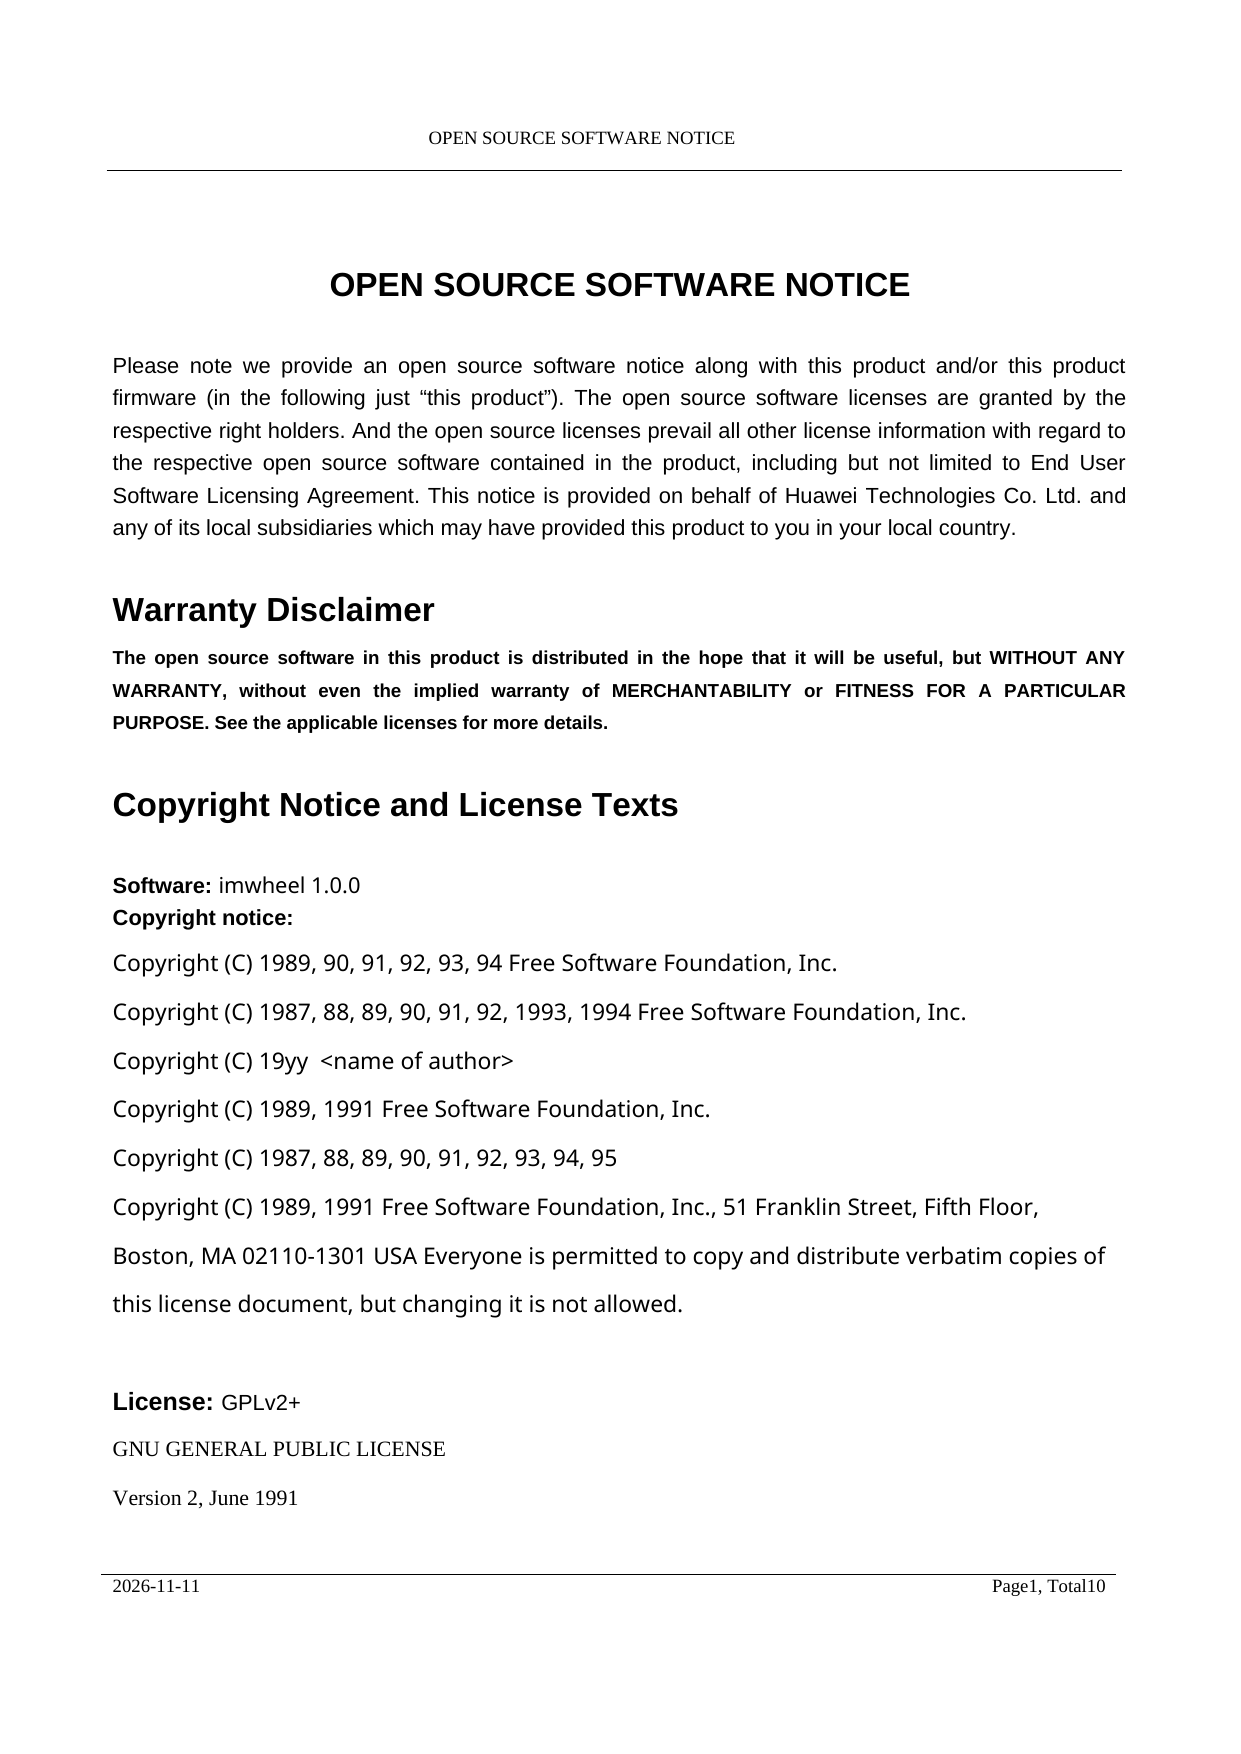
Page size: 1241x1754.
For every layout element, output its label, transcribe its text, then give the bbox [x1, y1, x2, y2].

text OPEN SOURCE SOFTWARE NOTICE [112, 251, 1128, 316]
text License: GPLv2+ [112, 1385, 1128, 1418]
text Copyright notice: [112, 901, 1128, 934]
text Software: imwheel 1.0.0 [112, 869, 1128, 901]
text Please note we provide an open source software notice along with this product and/or this product firmware (in the following just “this product”). The open source software licenses are granted by the respective right holders. And the open source licenses prevail all other license information with regard to the respective open source software contained in the product, including but not limited to End User Software Licensing Agreement. This notice is provided on behalf of Huawei Technologies Co. Ltd. and any of its local subsidiaries which may have provided this product to you in your local country. [112, 349, 1128, 544]
text Copyright Notice and License Texts [112, 771, 1128, 836]
text Warranty Disclaimer [112, 576, 1128, 641]
text The open source software in this product is distributed in the hope that it will be useful, but WITHOUT ANY WARRANTY, without even the implied warranty of MERCHANTABILITY or FITNESS FOR A PARTICULAR PURPOSE. See the applicable licenses for more details. [112, 641, 1128, 739]
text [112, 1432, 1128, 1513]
text Copyright (C) 1989, 90, 91, 92, 93, 94 Free Software Foundation, Inc. Copyright (C) 1987, 88, 89, 90, 91, 92, 1993, 1994 Free Software Foundation, Inc. Copyright (C) 19yy <name of author> Copyright (C) 1989, 1991 Free Software Foundation, Inc. Copyright (C) 1987, 88, 89, 90, 91, 92, 93, 94, 95 Copyright (C) 1989, 1991 Free Software Foundation, Inc., 51 Franklin Street, Fifth Floor, Boston, MA 02110-1301 USA Everyone is permitted to copy and distribute verbatim copies of this license document, but changing it is not allowed. [112, 947, 1128, 1369]
